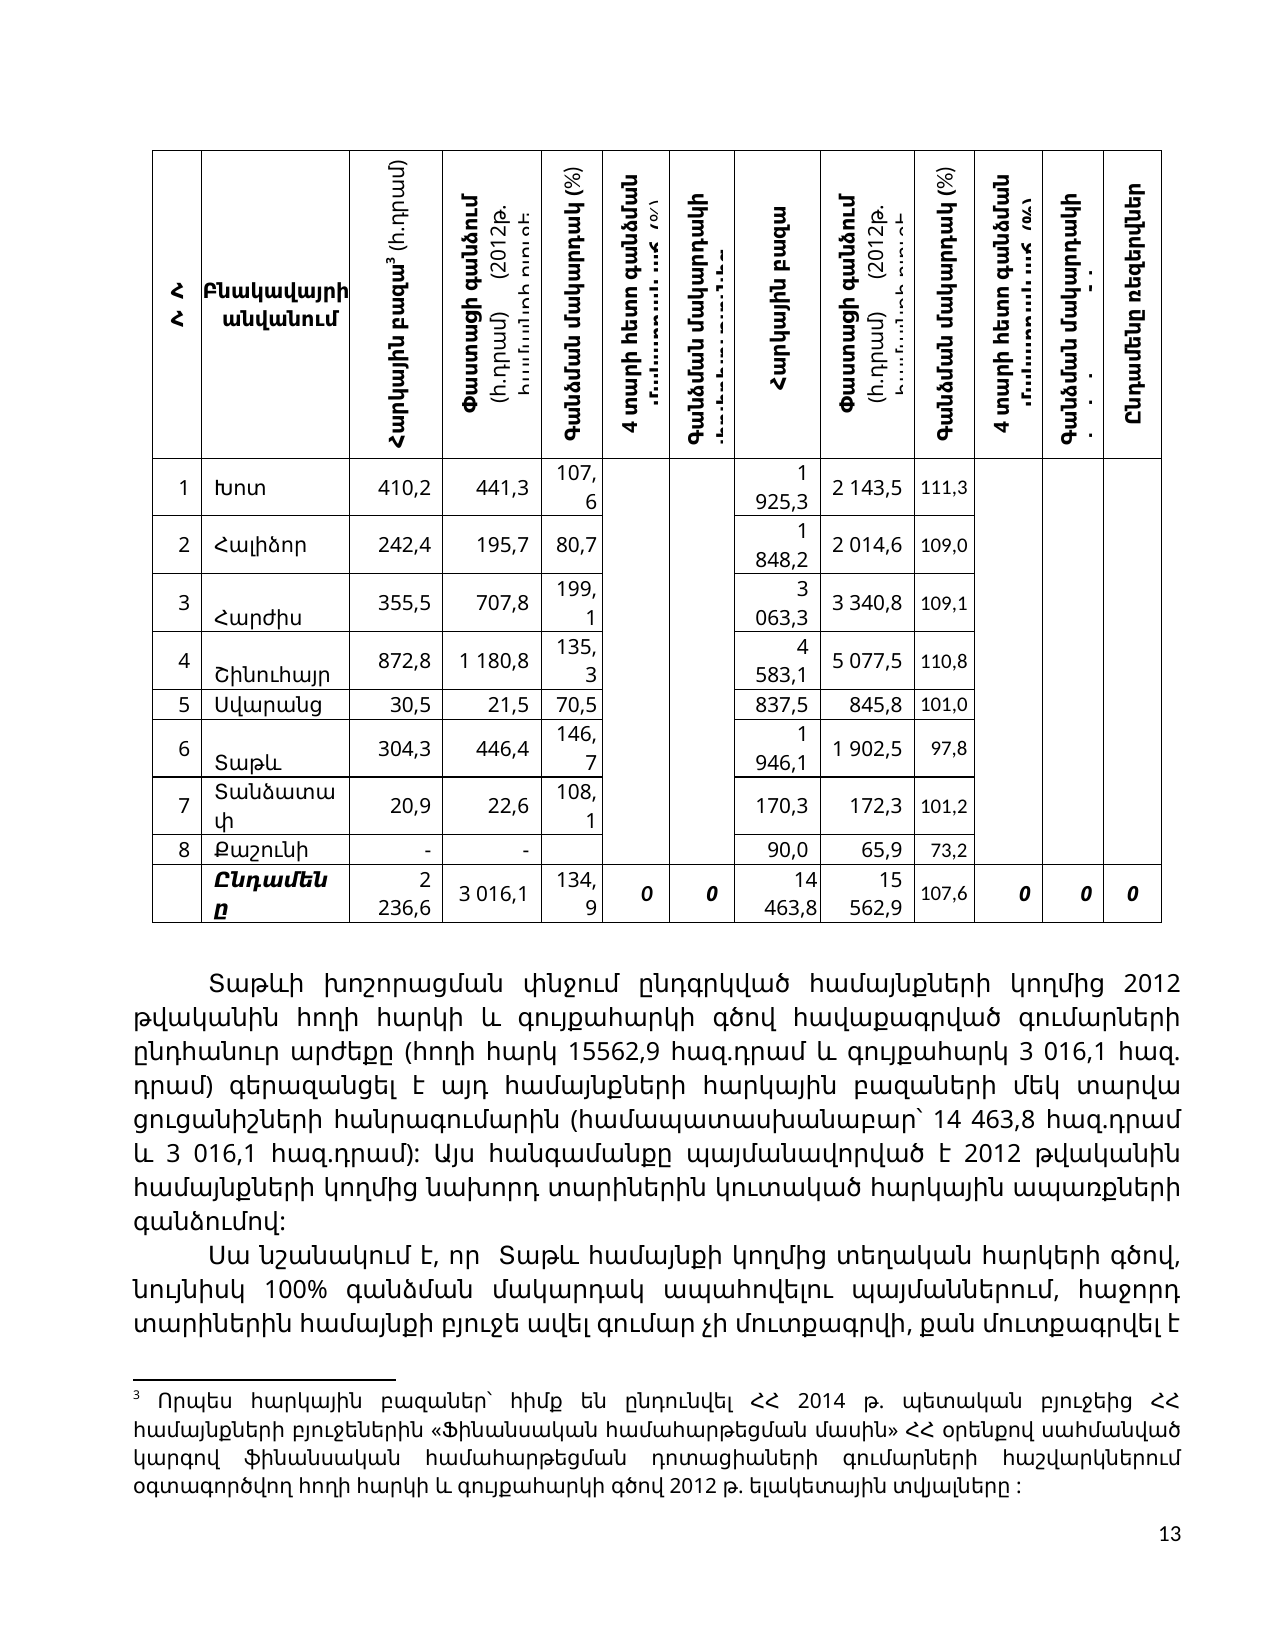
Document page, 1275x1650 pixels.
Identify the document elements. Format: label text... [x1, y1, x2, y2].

table_cell 3 340,8 [821, 574, 914, 631]
table_cell 845,8 [821, 690, 914, 718]
table_cell 172,3 [821, 778, 914, 834]
table_cell 4 [153, 632, 201, 689]
table_cell [603, 459, 669, 864]
table_cell 441,3 [443, 459, 541, 515]
table_cell Բնակավայրի անվանում [202, 151, 349, 457]
table_cell 101,2 [915, 778, 974, 834]
table_cell 7 [153, 778, 201, 834]
table_cell 0 [603, 865, 669, 922]
table_cell 170,3 [735, 778, 820, 834]
table_cell 70,5 [542, 690, 602, 718]
table_cell 0 [670, 865, 734, 922]
table_cell Հարկային բազա [735, 151, 820, 457]
table_cell 20,9 [350, 778, 442, 834]
table_cell [153, 865, 201, 922]
table_cell 3 016,1 [443, 865, 541, 922]
table_cell Ընդամենը [202, 865, 349, 922]
table_cell 8 [153, 835, 201, 864]
table_cell 5 [153, 690, 201, 718]
table_cell Փաստացի գանձում (հ.դրամ) (2012թ. համայնքի բյուջե մուտքագրված գույքահարկ) [821, 151, 914, 457]
table_cell 110,8 [915, 632, 974, 689]
table_cell 410,2 [350, 459, 442, 515]
table_cell 2 236,6 [350, 865, 442, 922]
table_cell 446,4 [443, 720, 541, 776]
table_cell 2 143,5 [821, 459, 914, 515]
table_cell 1 180,8 [443, 632, 541, 689]
table_cell Գանձման մակարդակի փոփոխությունից (հ.դրամ) [1043, 151, 1103, 457]
table_cell Փաստացի գանձում (հ.դրամ) (2012թ. համայնքի բյուջե մուտքագրված գույքահարկ) [443, 151, 541, 457]
table_cell [1104, 459, 1161, 864]
table_cell - [350, 835, 442, 864]
table_cell 1 848,2 [735, 516, 820, 573]
table_cell Խոտ [202, 459, 349, 515]
table_cell Գանձման մակարդակ (%) [915, 151, 974, 457]
table_cell 107,6 [915, 865, 974, 922]
table_cell 109,0 [915, 516, 974, 573]
table_cell 65,9 [821, 835, 914, 864]
table_cell 80,7 [542, 516, 602, 573]
table_cell [1043, 459, 1103, 864]
table_cell 5 077,5 [821, 632, 914, 689]
table_cell - [443, 835, 541, 864]
table_cell 707,8 [443, 574, 541, 631]
table_cell 134,9 [542, 865, 602, 922]
table_cell ՀՀ [153, 151, 201, 457]
table_cell Շինուհայր [202, 632, 349, 689]
table_cell Տանձատափ [202, 778, 349, 834]
text Տաթևի խոշորացման փնջում ընդգրկված համայնքների կողմից 2012 թվականին հողի հարկի և գույքահարկի գծով հավաքագրված գումարների ընդհանուր արժեքը (հողի հարկ 15562,9 հազ.դրամ և գույքահարկ 3 016,1 հազ. դրամ) գերազանցել է այդ համայնքների հարկային բազաների մեկ տարվա ցուցանիշների հանրագումարին (համապատասխանաբար՝ 14 463,8 հազ.դրամ և 3 016,1 հազ.դրամ): Այս հանգամանքը պայմանավորված է 2012 թվականին համայնքների կողմից նախորդ տարիներին կուտակած հարկային ապառքների գանձումով: [133, 965, 1181, 1238]
table_cell 21,5 [443, 690, 541, 718]
table_cell 4 տարի հետո գանձման մակարդակ աճ (%) [975, 151, 1042, 457]
table_cell Քաշունի [202, 835, 349, 864]
table_cell 355,5 [350, 574, 442, 631]
table_cell Հարժիս [202, 574, 349, 631]
table_cell 14 463,8 [735, 865, 820, 922]
table_cell 304,3 [350, 720, 442, 776]
table_cell 0 [1043, 865, 1103, 922]
table_cell [670, 459, 734, 864]
table_cell 4 տարի հետո գանձման մակարդակ աճ (%) [603, 151, 669, 457]
table_cell 1 925,3 [735, 459, 820, 515]
table_cell Հալիձոր [202, 516, 349, 573]
table_cell Գանձման մակարդակ (%) [542, 151, 602, 457]
table_cell Սվարանց [202, 690, 349, 718]
table_cell 6 [153, 720, 201, 776]
table_header Ընդամենը ռեզերվներ [1104, 151, 1161, 457]
table_cell 107,6 [542, 459, 602, 515]
table_cell 22,6 [443, 778, 541, 834]
table_cell 3 063,3 [735, 574, 820, 631]
table_cell 4 583,1 [735, 632, 820, 689]
table_cell [542, 835, 602, 864]
table_cell 135,3 [542, 632, 602, 689]
table_cell 872,8 [350, 632, 442, 689]
table_cell 30,5 [350, 690, 442, 718]
table_cell 0 [975, 865, 1042, 922]
table_cell 1 946,1 [735, 720, 820, 776]
table_cell 199,1 [542, 574, 602, 631]
table_cell 242,4 [350, 516, 442, 573]
table_cell 108,1 [542, 778, 602, 834]
table_cell 2 014,6 [821, 516, 914, 573]
table_cell Գանձման մակարդակի փոփոխությունից (հ.դրամ) [670, 151, 734, 457]
table_cell Տաթև [202, 720, 349, 776]
table_cell 15 562,9 [821, 865, 914, 922]
table_cell 1 [153, 459, 201, 515]
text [133, 1238, 1181, 1340]
table_cell 111,3 [915, 459, 974, 515]
table_cell 1 902,5 [821, 720, 914, 776]
table_cell 97,8 [915, 720, 974, 776]
table_cell 73,2 [915, 835, 974, 864]
table_cell 837,5 [735, 690, 820, 718]
table_cell 146,7 [542, 720, 602, 776]
table_cell 0 [1104, 865, 1161, 922]
table_cell 90,0 [735, 835, 820, 864]
table_cell 195,7 [443, 516, 541, 573]
table_cell 3 [153, 574, 201, 631]
table_cell 101,0 [915, 690, 974, 718]
table_cell [975, 459, 1042, 864]
table_cell 2 [153, 516, 201, 573]
table_cell Հարկային բազա (հ.դրամ) [350, 151, 442, 457]
table_cell 109,1 [915, 574, 974, 631]
